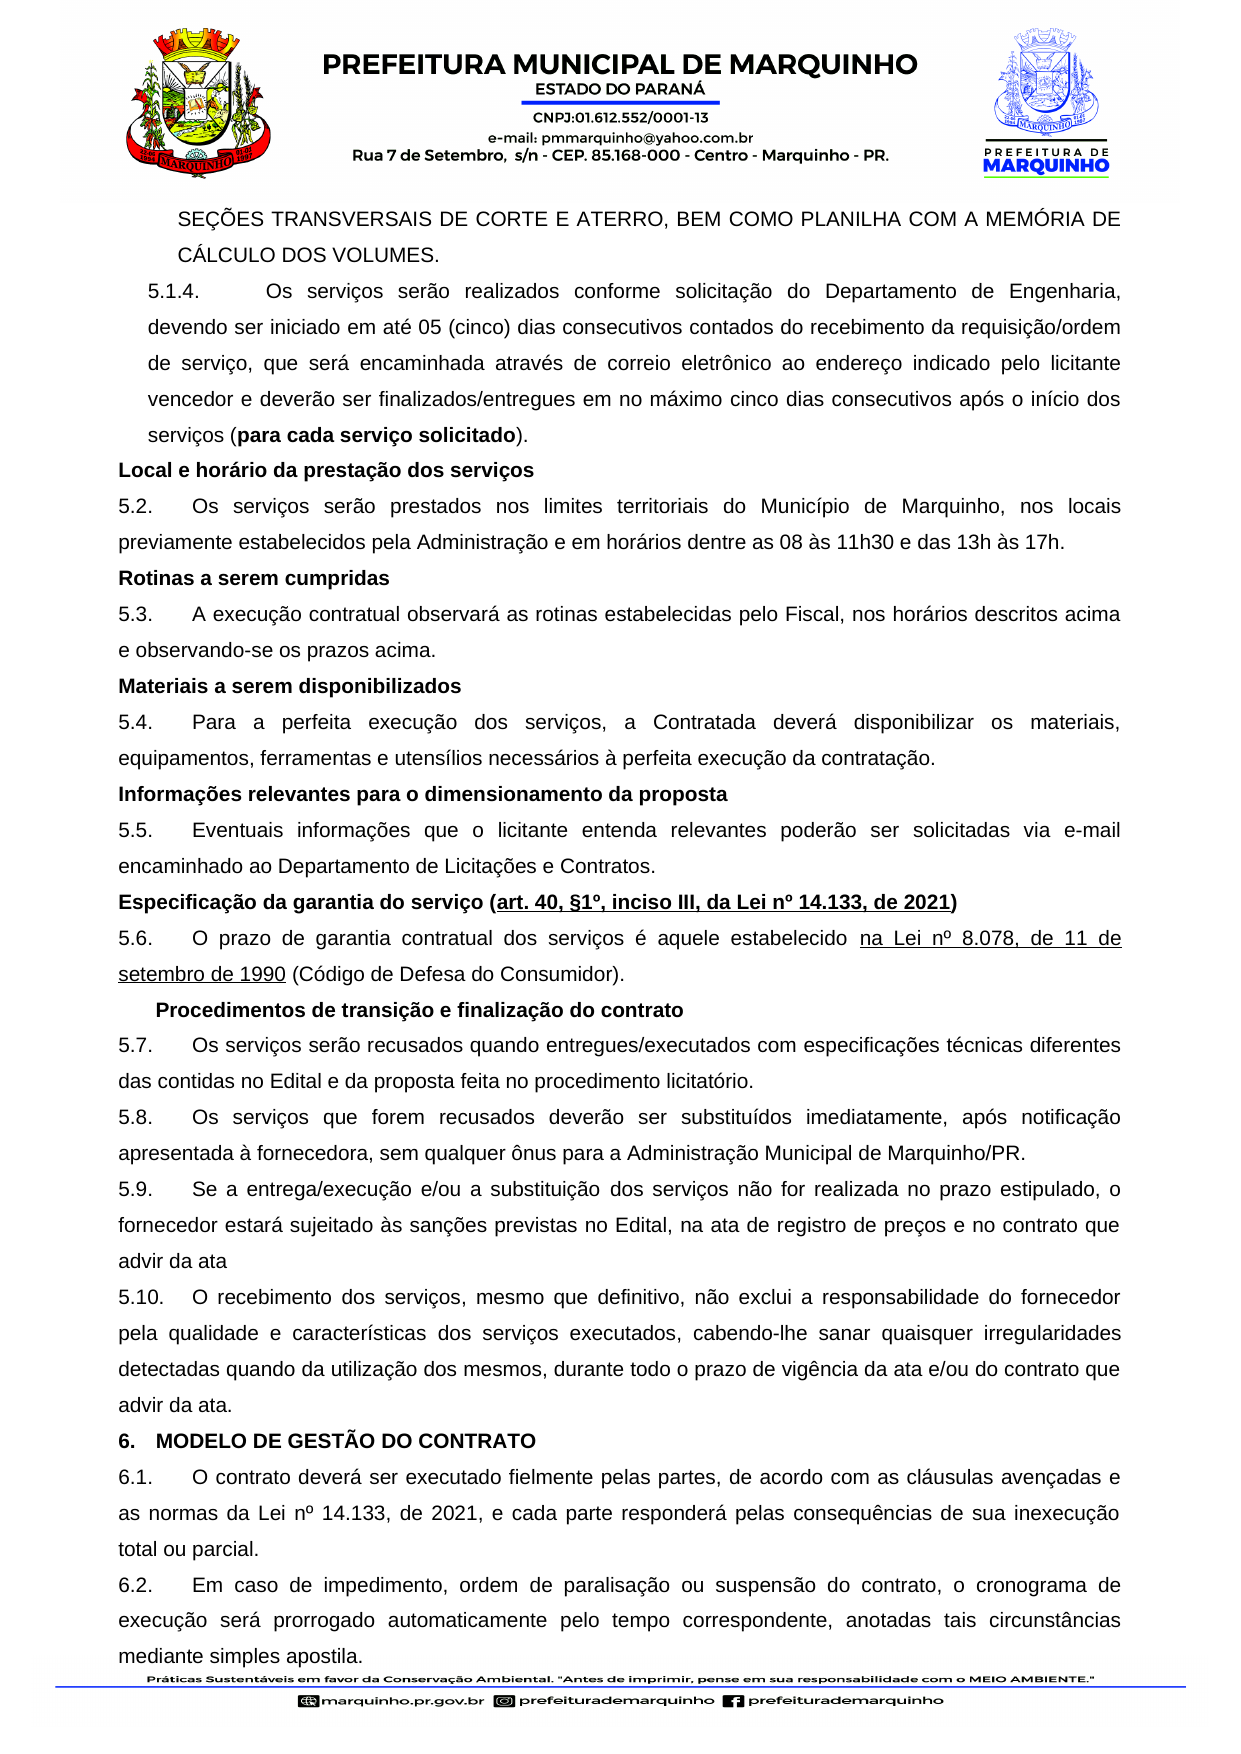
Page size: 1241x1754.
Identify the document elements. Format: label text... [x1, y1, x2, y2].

text A execução contratual observará as rotinas estabelecidas pelo Fiscal, nos horários descritos acima e observando-se os prazos acima. [118, 602, 1122, 662]
text O recebimento dos serviços, mesmo que definitivo, não exclui a responsabilidade do fornecedor pela qualidade e características dos serviços executados, cabendo-lhe sanar quaisquer irregularidades detectadas quando da utilização dos mesmos, durante todo o prazo de vigência da ata e/ou do contrato que advir da ata. [118, 1285, 1122, 1417]
picture [60, 0, 1181, 203]
text Se a entrega/execução e/ou a substituição dos serviços não for realizada no prazo estipulado, o fornecedor estará sujeitado às sanções previstas no Edital, na ata de registro de preços e no contrato que advir da ata [118, 1177, 1122, 1273]
text Rotinas a serem cumpridas [118, 566, 1122, 590]
text Os serviços que forem recusados deverão ser substituídos imediatamente, após notificação apresentada à fornecedora, sem qualquer ônus para a Administração Municipal de Marquinho/PR. [118, 1105, 1122, 1165]
text Informações relevantes para o dimensionamento da proposta [118, 782, 1122, 806]
text Local e horário da prestação dos serviços [118, 458, 1122, 482]
text Para a perfeita execução dos serviços, a Contratada deverá disponibilizar os materiais, equipamentos, ferramentas e utensílios necessários à perfeita execução da contratação. [118, 710, 1122, 770]
picture [31, 1655, 1210, 1727]
text Os serviços serão recusados quando entregues/executados com especificações técnicas diferentes das contidas no Edital e da proposta feita no procedimento licitatório. [118, 1033, 1122, 1093]
text Em caso de impedimento, ordem de paralisação ou suspensão do contrato, o cronograma de execução será prorrogado automaticamente pelo tempo correspondente, anotadas tais circunstâncias mediante simples apostila. [118, 1572, 1122, 1668]
text Os serviços serão prestados nos limites territoriais do Município de Marquinho, nos locais previamente estabelecidos pela Administração e em horários dentre as 08 às 11h30 e das 13h às 17h. [118, 494, 1122, 554]
text O contrato deverá ser executado fielmente pelas partes, de acordo com as cláusulas avençadas e as normas da Lei nº 14.133, de 2021, e cada parte responderá pelas consequências de sua inexecução total ou parcial. [118, 1464, 1122, 1560]
text Os serviços serão realizados conforme solicitação do Departamento de Engenharia, devendo ser iniciado em até 05 (cinco) dias consecutivos contados do recebimento da requisição/ordem de serviço, que será encaminhada através de correio eletrônico ao endereço indicado pelo licitante vencedor e deverão ser finalizados/entregues em no máximo cinco dias consecutivos após o início dos serviços (para cada serviço solicitado). [148, 279, 1122, 446]
text Especificação da garantia do serviço (art. 40, §1º, inciso III, da Lei nº 14.133, de 2021) [118, 889, 1122, 913]
text O prazo de garantia contratual dos serviços é aquele estabelecido na Lei nº 8.078, de 11 de setembro de 1990 (Código de Defesa do Consumidor). [118, 926, 1122, 985]
text MODELO DE GESTÃO DO CONTRATO [118, 1429, 1122, 1453]
text Materiais a serem disponibilizados [118, 674, 1122, 698]
text Eventuais informações que o licitante entenda relevantes poderão ser solicitadas via e-mail encaminhado ao Departamento de Licitações e Contratos. [118, 818, 1122, 878]
text Procedimentos de transição e finalização do contrato [155, 997, 1122, 1021]
